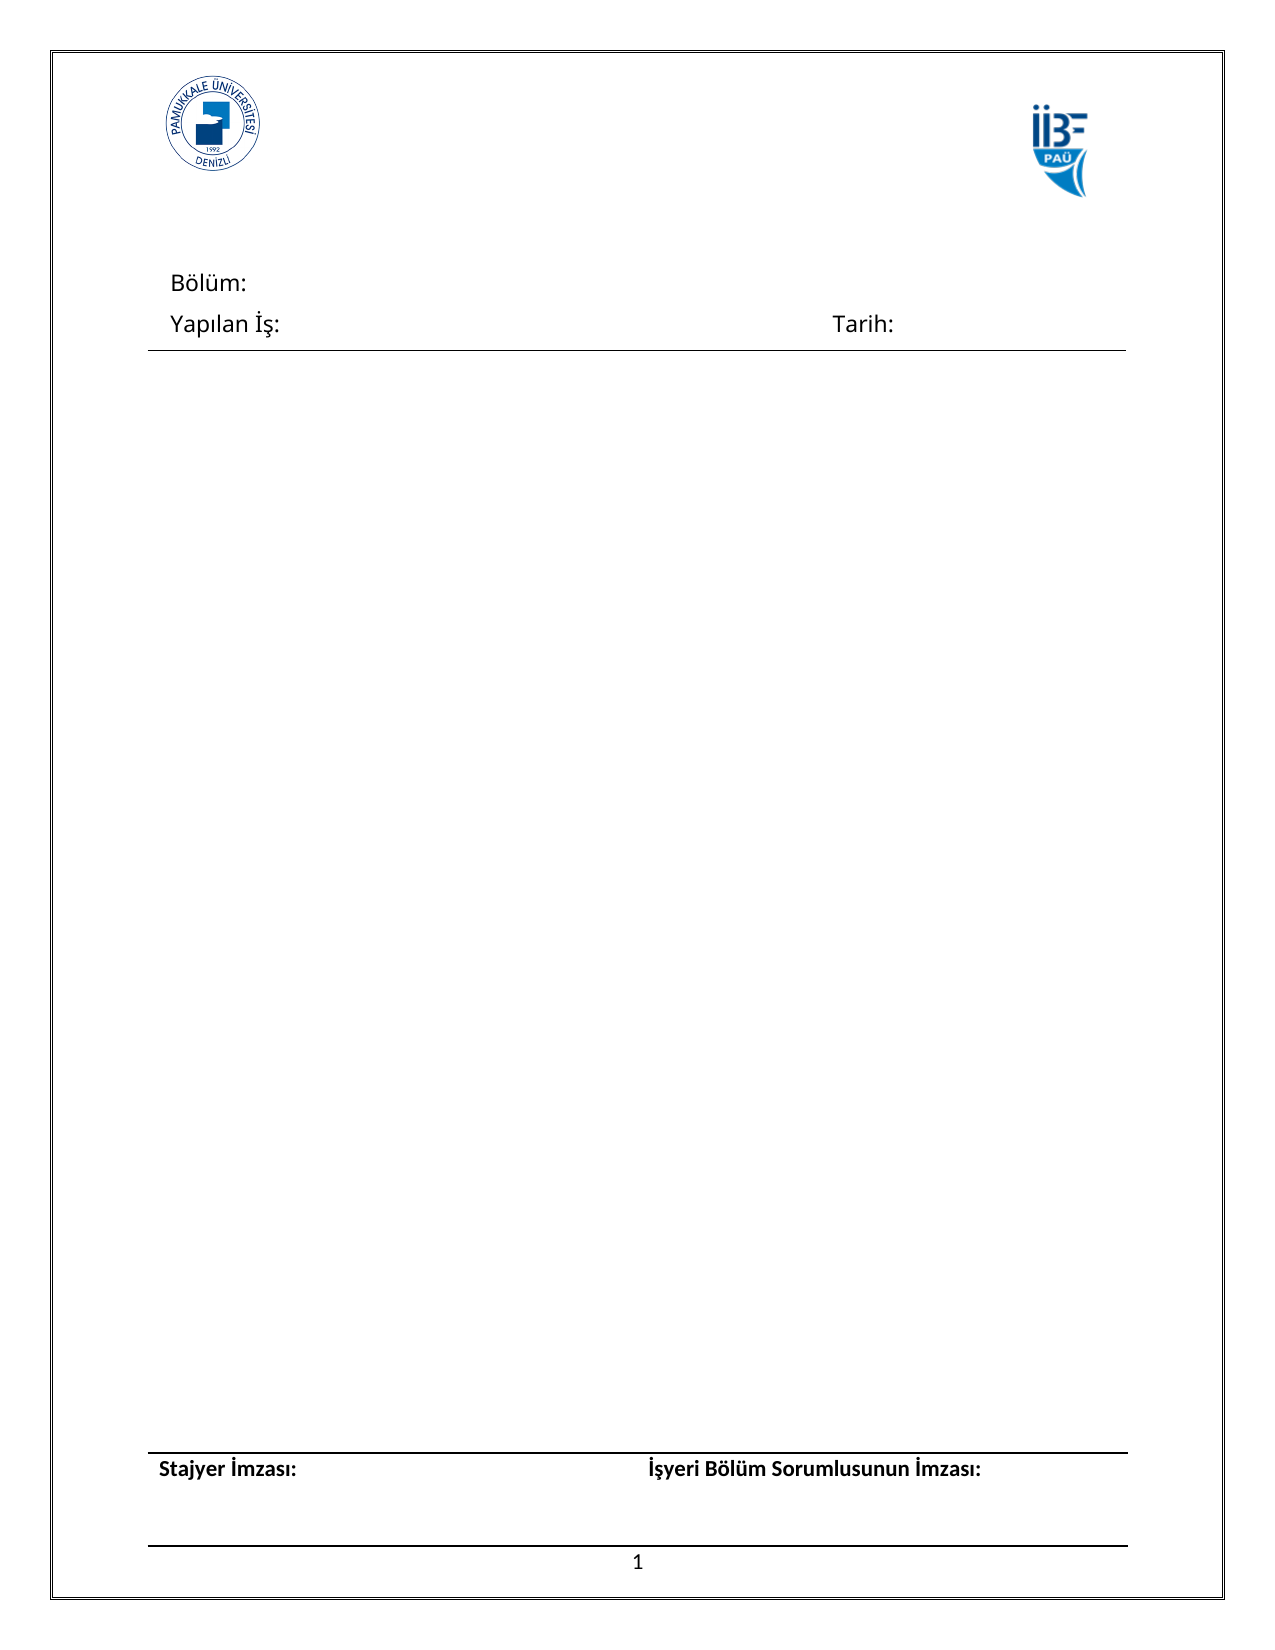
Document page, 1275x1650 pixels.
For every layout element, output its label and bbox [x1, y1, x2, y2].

picture [164, 75, 261, 172]
picture [1022, 88, 1101, 216]
